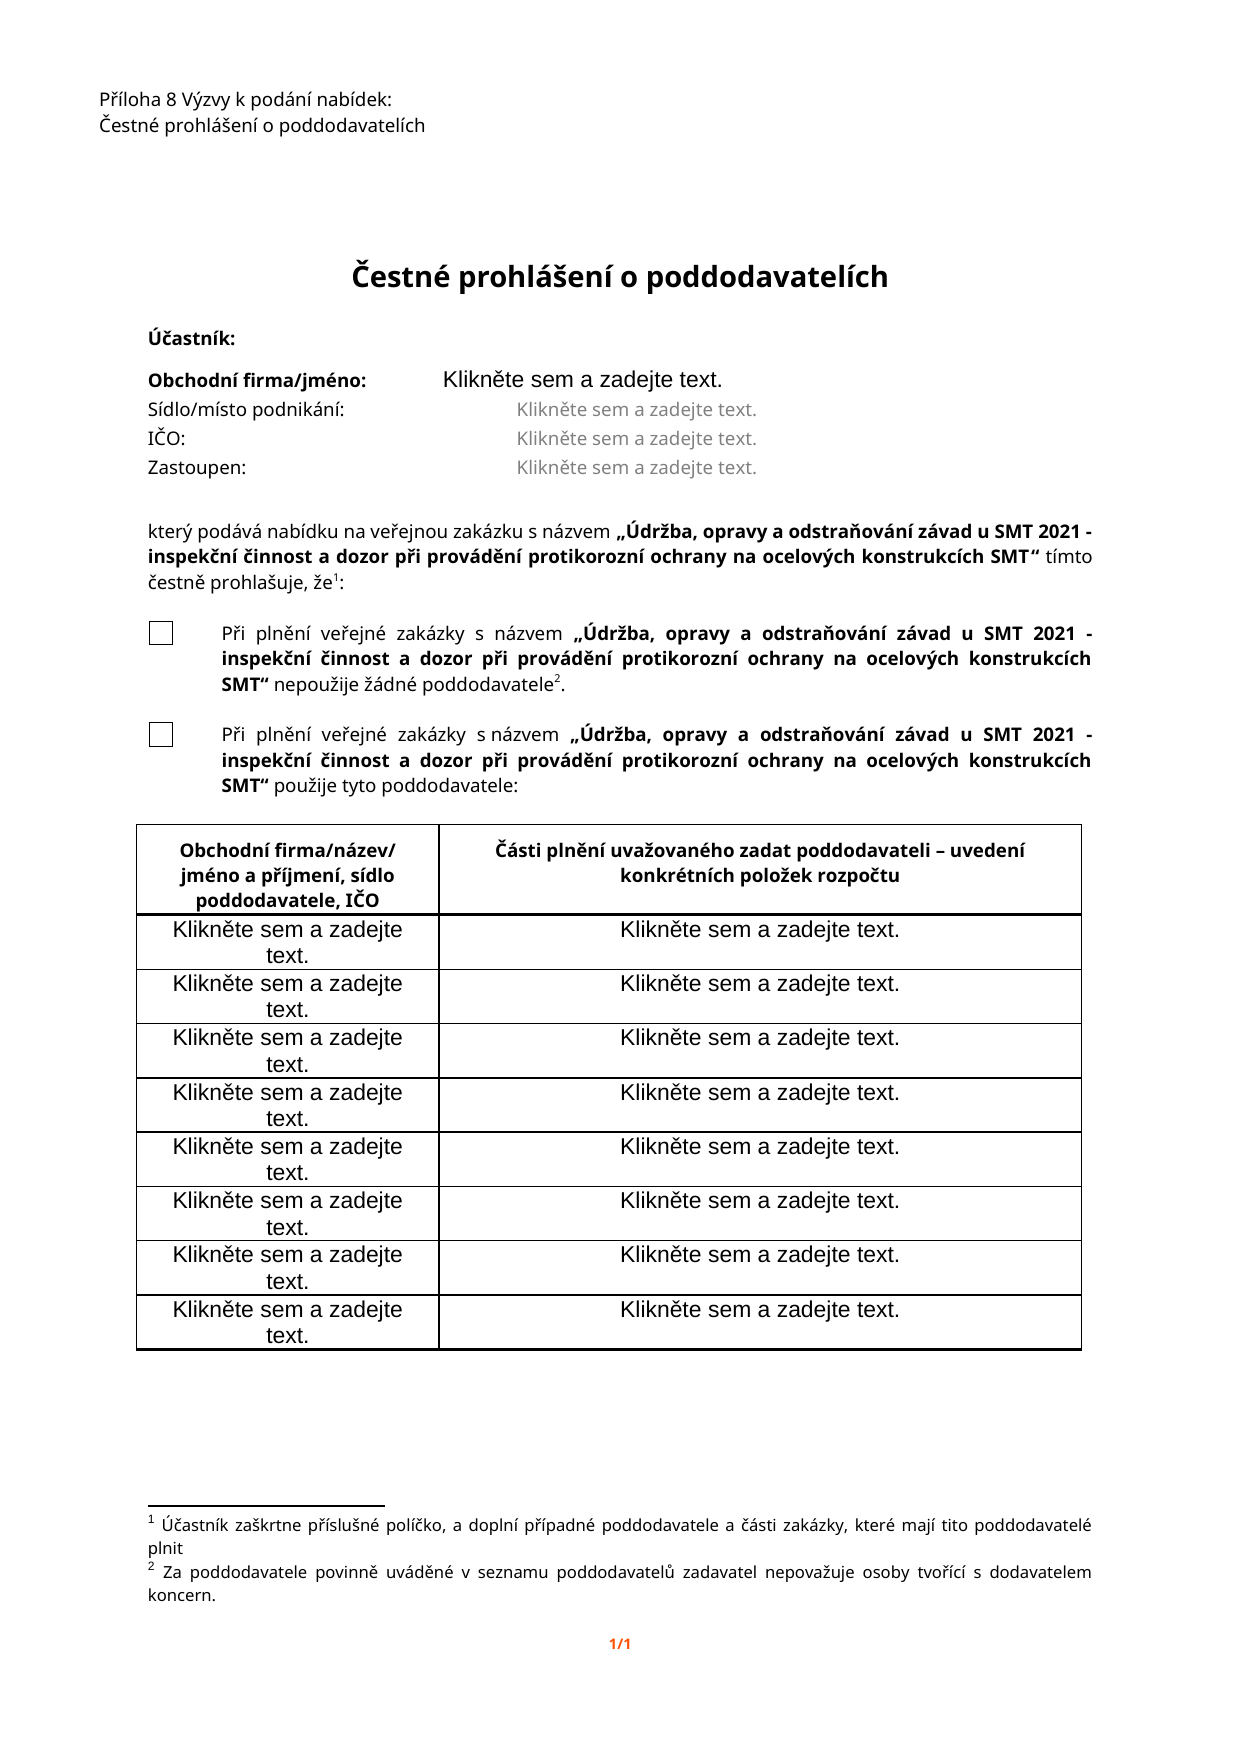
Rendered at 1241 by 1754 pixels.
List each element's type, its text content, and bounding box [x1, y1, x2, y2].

title Čestné prohlášení o poddodavatelích [148, 256, 1093, 296]
text Obchodní firma/jméno: [148, 364, 1093, 393]
text Sídlo/místo podnikání: [148, 393, 1093, 422]
text Účastník: [148, 321, 1093, 352]
text IČO: [148, 422, 1093, 451]
table_header Obchodní firma/název/ jméno a příjmení, sídlo poddodavatele, IČO [137, 825, 438, 913]
text Zastoupen: [148, 451, 1093, 480]
text Při plnění veřejné zakázky s názvem „Údržba, opravy a odstraňování závad u SMT 2021 - inspekční činnost a dozor při provádění protikorozní ochrany na ocelových konstrukcích SMT“ použije tyto poddodavatele: [148, 721, 1093, 798]
text Při plnění veřejné zakázky s názvem „Údržba, opravy a odstraňování závad u SMT 2021 - inspekční činnost a dozor při provádění protikorozní ochrany na ocelových konstrukcích SMT“ nepoužije žádné poddodavatele. [148, 620, 1093, 696]
table_header Části plnění uvažovaného zadat poddodavateli – uvedení konkrétních položek rozpočtu [440, 825, 1081, 913]
text který podává nabídku na veřejnou zakázku s názvem „Údržba, opravy a odstraňování závad u SMT 2021 - inspekční činnost a dozor při provádění protikorozní ochrany na ocelových konstrukcích SMT“ tímto čestně prohlašuje, že: [148, 518, 1093, 595]
